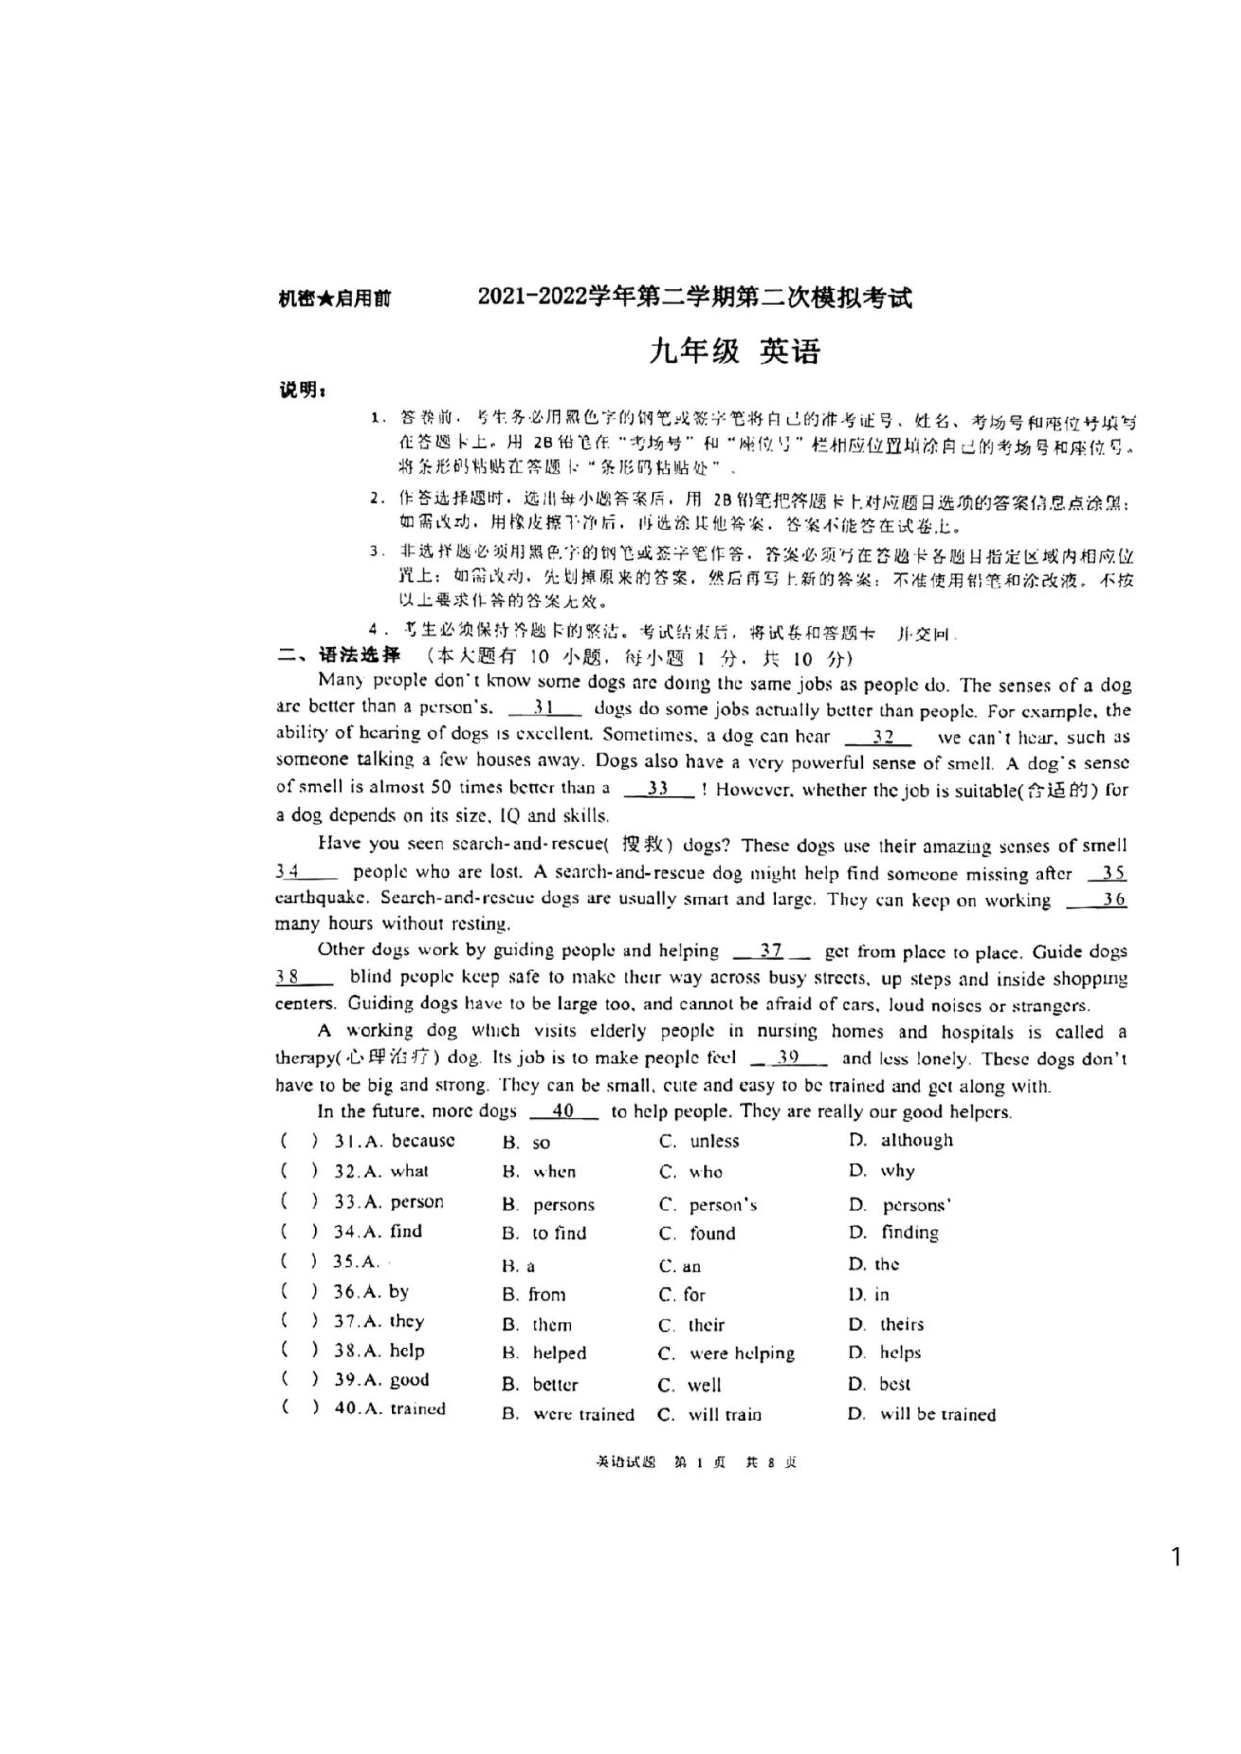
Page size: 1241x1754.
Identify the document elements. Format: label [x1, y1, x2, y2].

picture [187, 162, 1211, 1578]
